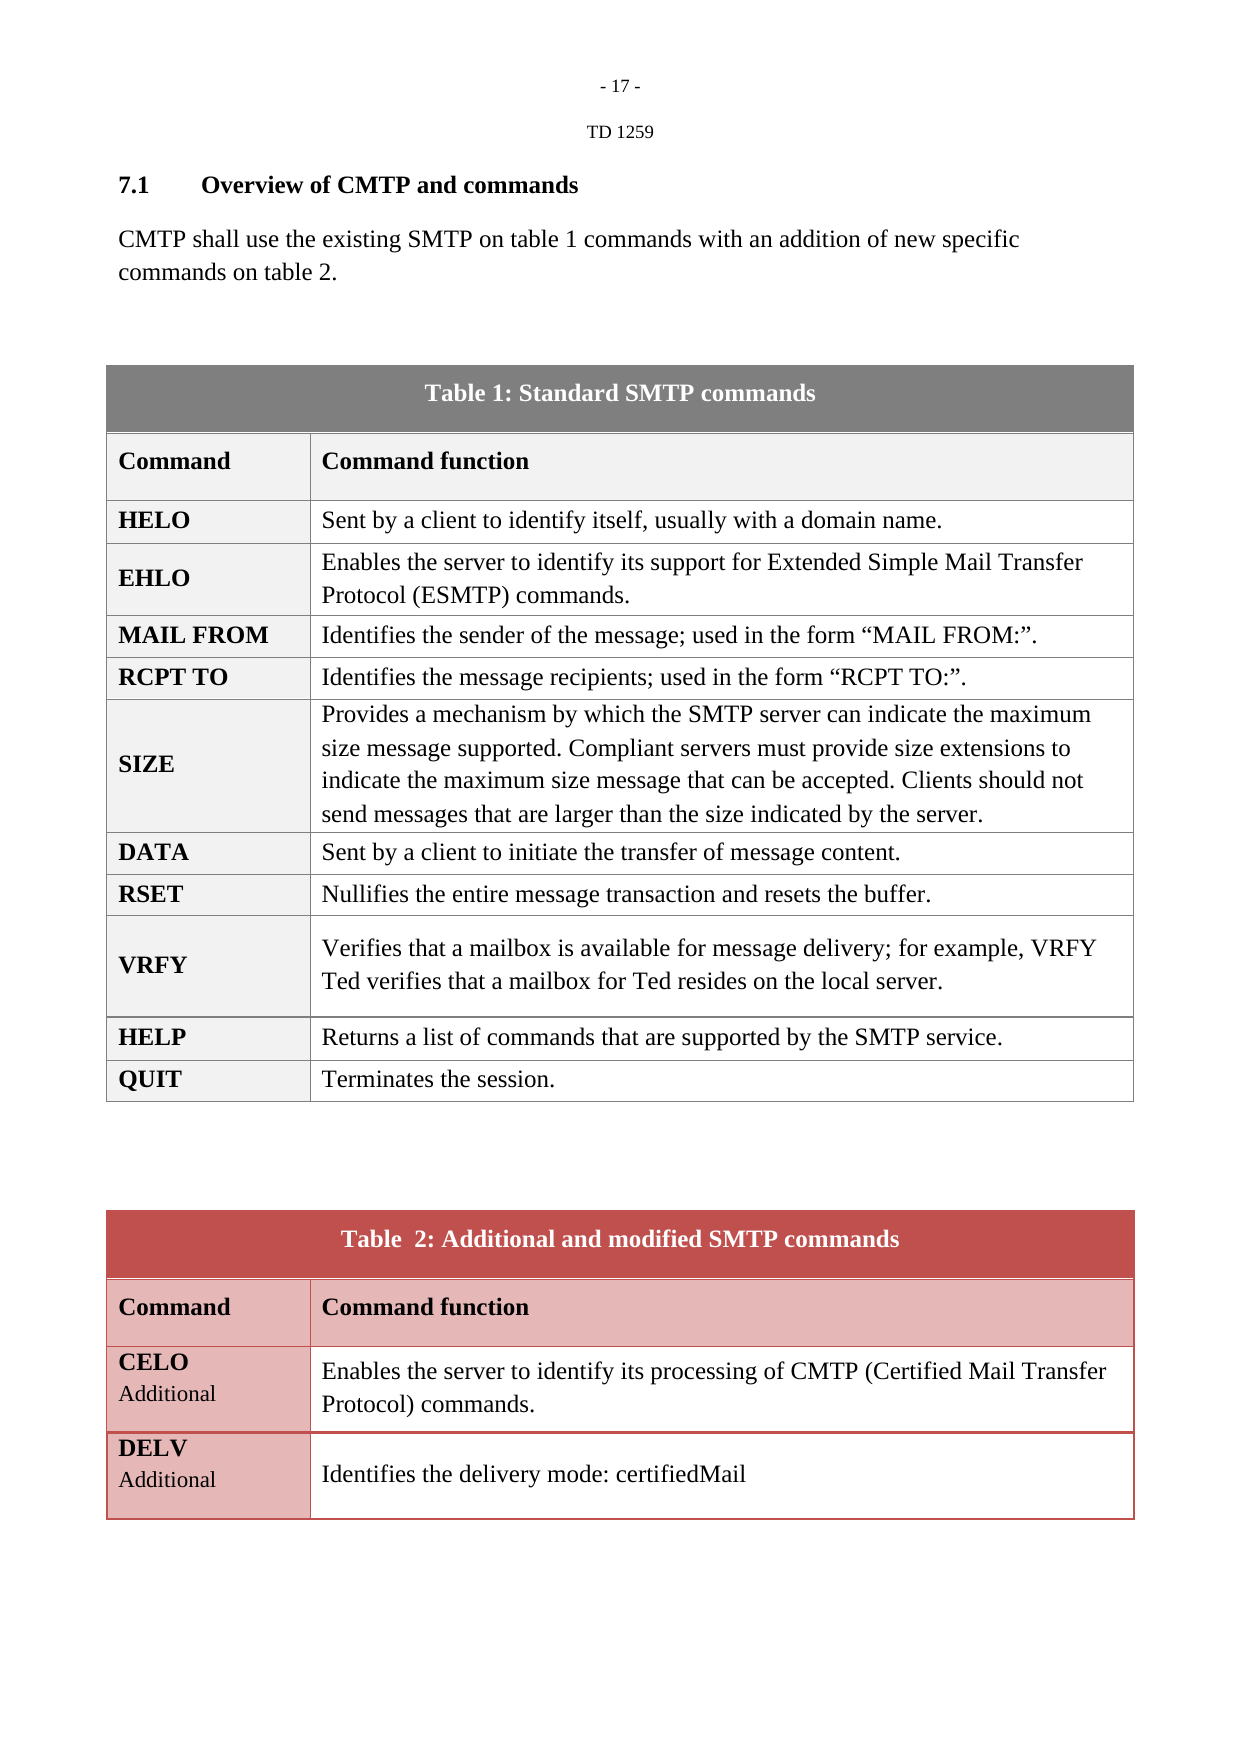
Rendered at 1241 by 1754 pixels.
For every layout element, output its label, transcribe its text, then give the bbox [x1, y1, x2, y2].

table_cell EHLO [107, 544, 310, 615]
table_cell MAIL FROM [107, 616, 310, 657]
table_cell Identifies the message recipients; used in the form “RCPT TO:”. [311, 658, 1133, 698]
table_header Table 2: Additional and modified SMTP commands [107, 1212, 1133, 1278]
table_cell Provides a mechanism by which the SMTP server can indicate the maximum size message supported. Compliant servers must provide size extensions to indicate the maximum size message that can be accepted. Clients should not send messages that are larger than the size indicated by the server. [311, 700, 1133, 832]
table_cell SIZE [107, 700, 310, 832]
table_cell Command function [311, 434, 1133, 500]
subtitle 7.1 Overview of CMTP and commands [118, 170, 1122, 199]
table_cell Terminates the session. [311, 1061, 1133, 1101]
table_cell Sent by a client to initiate the transfer of message content. [311, 833, 1133, 874]
table_cell Identifies the delivery mode: certifiedMail [311, 1434, 1133, 1518]
table_cell Command function [311, 1280, 1133, 1346]
table_cell Sent by a client to identify itself, usually with a domain name. [311, 501, 1133, 543]
table_cell Identifies the sender of the message; used in the form “MAIL FROM:”. [311, 616, 1133, 657]
table_cell VRFY [107, 916, 310, 1016]
table_cell HELP [107, 1018, 310, 1060]
table_cell HELO [107, 501, 310, 543]
table_cell DATA [107, 833, 310, 874]
table_cell Command [107, 1280, 310, 1346]
table_cell RCPT TO [107, 658, 310, 698]
table_cell Enables the server to identify its support for Extended Simple Mail Transfer Protocol (ESMTP) commands. [311, 544, 1133, 615]
table_cell DELV Additional [108, 1434, 310, 1518]
text CMTP shall use the existing SMTP on table 1 commands with an addition of new specific commands on table 2. [118, 224, 1122, 286]
table_cell Command [107, 434, 310, 500]
table_header Table 1: Standard SMTP commands [107, 366, 1133, 432]
table_cell Enables the server to identify its processing of CMTP (Certified Mail Transfer Protocol) commands. [311, 1347, 1133, 1431]
table_cell QUIT [107, 1061, 310, 1101]
table_cell Nullifies the entire message transaction and resets the buffer. [311, 875, 1133, 915]
table_cell CELO Additional [107, 1347, 310, 1431]
table_cell Returns a list of commands that are supported by the SMTP service. [311, 1018, 1133, 1060]
table_cell Verifies that a mailbox is available for message delivery; for example, VRFY Ted verifies that a mailbox for Ted resides on the local server. [311, 916, 1133, 1016]
table_cell RSET [107, 875, 310, 915]
